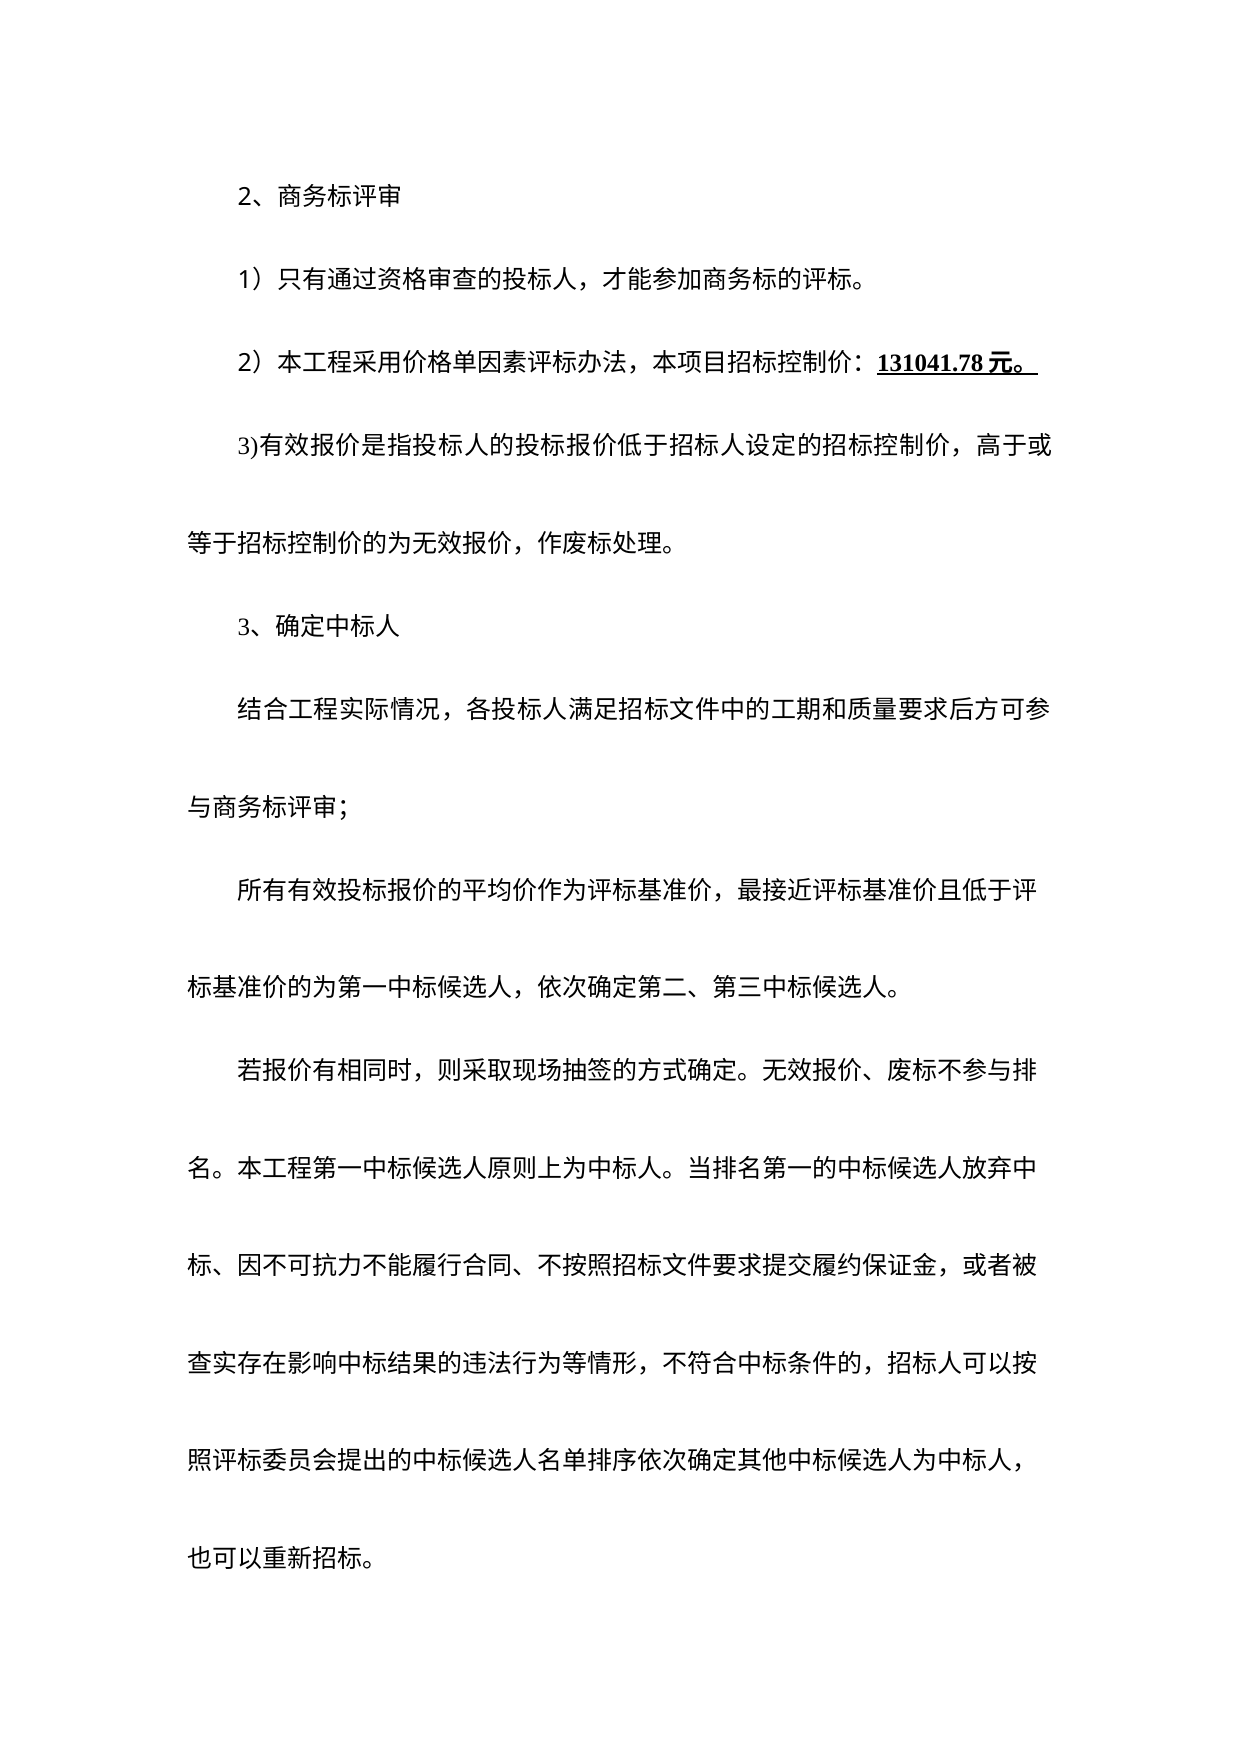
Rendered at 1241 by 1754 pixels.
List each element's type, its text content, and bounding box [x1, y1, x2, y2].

text 3、确定中标人 [187, 592, 1053, 657]
text 所有有效投标报价的平均价作为评标基准价，最接近评标基准价且低于评标基准价的为第一中标候选人，依次确定第二、第三中标候选人。 [187, 856, 1053, 1018]
text 2）本工程采用价格单因素评标办法，本项目招标控制价：131041.78元。 [187, 328, 1053, 393]
text 2、商务标评审 [187, 162, 1053, 227]
text 结合工程实际情况，各投标人满足招标文件中的工期和质量要求后方可参与商务标评审； [187, 675, 1053, 838]
text 1）只有通过资格审查的投标人，才能参加商务标的评标。 [187, 245, 1053, 310]
text 3)有效报价是指投标人的投标报价低于招标人设定的招标控制价，高于或等于招标控制价的为无效报价，作废标处理。 [187, 411, 1053, 574]
text 若报价有相同时，则采取现场抽签的方式确定。无效报价、废标不参与排名。本工程第一中标候选人原则上为中标人。当排名第一的中标候选人放弃中标、因不可抗力不能履行合同、不按照招标文件要求提交履约保证金，或者被查实存在影响中标结果的违法行为等情形，不符合中标条件的，招标人可以按照评标委员会提出的中标候选人名单排序依次确定其他中标候选人为中标人，也可以重新招标。 [187, 1036, 1053, 1589]
